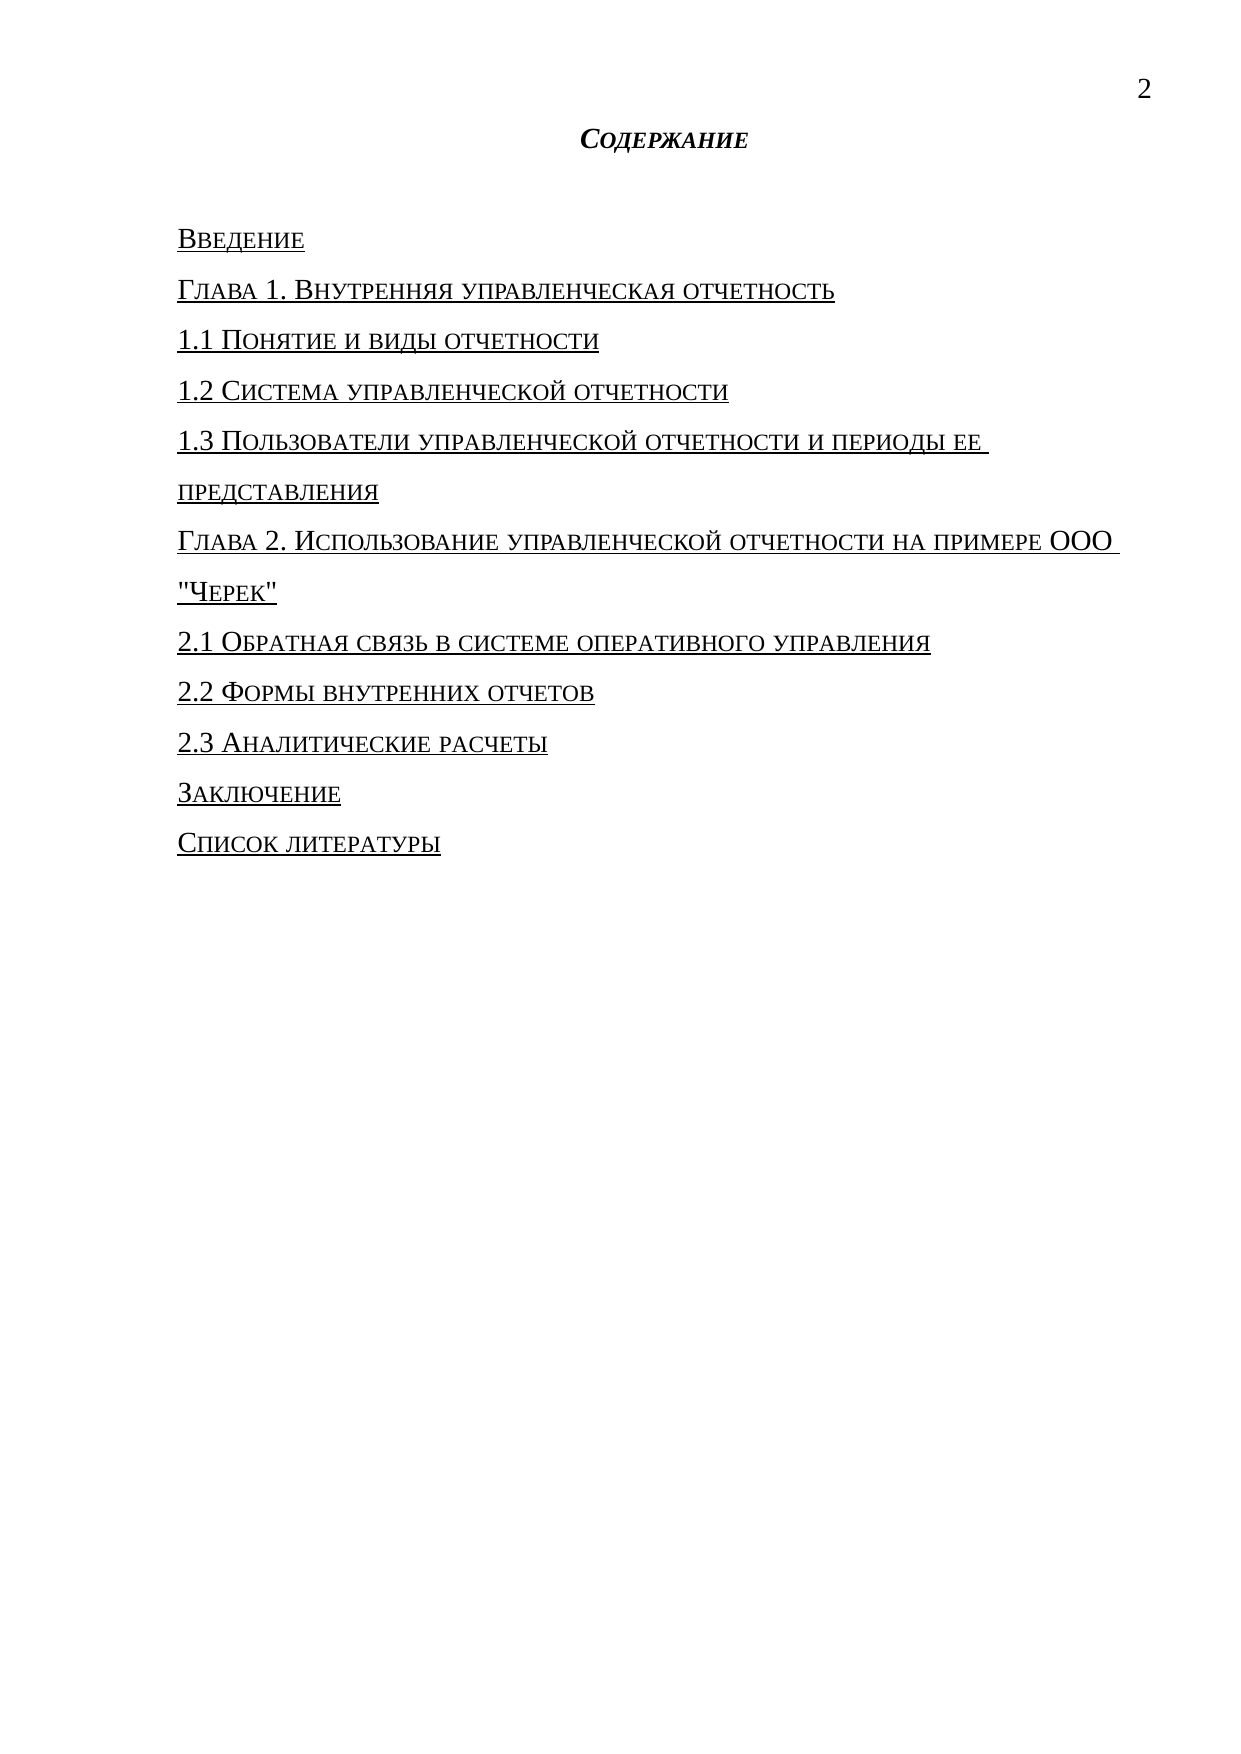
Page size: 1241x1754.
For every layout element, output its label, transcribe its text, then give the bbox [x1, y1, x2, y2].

text 2.1 Обратная связь в системе оперативного управления [177, 624, 1152, 658]
text 1.3 Пользователи управленческой отчетности и периоды ее представления [177, 423, 1152, 507]
text Введение [177, 222, 1152, 255]
text Глава 1. Внутренняя управленческая отчетность [177, 272, 1152, 306]
text 1.2 Система управленческой отчетности [177, 373, 1152, 406]
text Заключение [177, 775, 1152, 809]
text Содержание [177, 121, 1152, 154]
text 2.2 Формы внутренних отчетов [177, 674, 1152, 708]
text 1.1 Понятие и виды отчетности [177, 322, 1152, 356]
text Глава 2. Использование управленческой отчетности на примере ООО "Черек" [177, 523, 1152, 607]
text Список литературы [177, 825, 1152, 859]
text 2.3 Аналитические расчеты [177, 725, 1152, 758]
